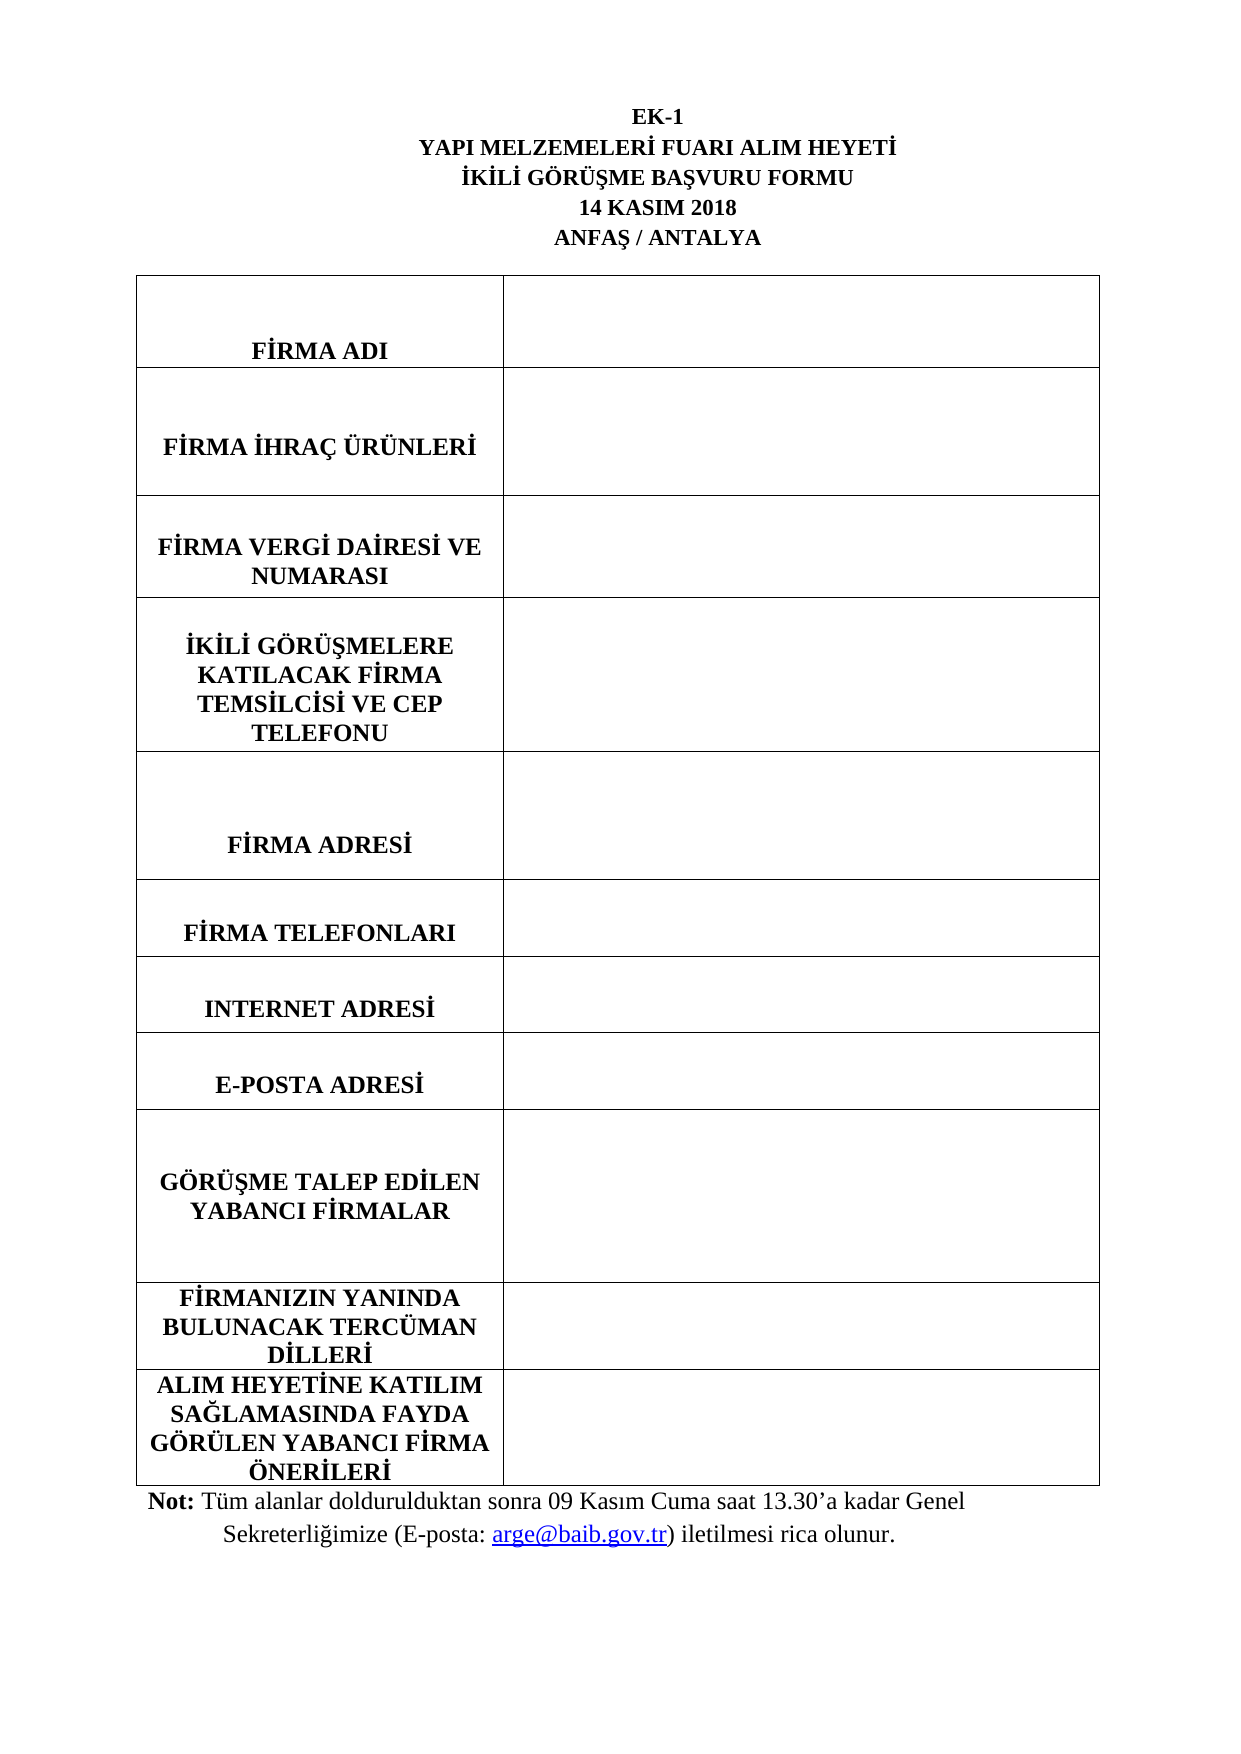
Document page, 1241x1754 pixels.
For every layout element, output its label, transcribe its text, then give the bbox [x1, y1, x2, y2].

table_cell [504, 496, 1099, 597]
table_cell ALIM HEYETİNE KATILIM SAĞLAMASINDA FAYDA GÖRÜLEN YABANCI FİRMA ÖNERİLERİ [137, 1370, 503, 1485]
list 14 KASIM 2018 [223, 194, 1093, 220]
list YAPI MELZEMELERİ FUARI ALIM HEYETİ [223, 134, 1093, 160]
table_cell INTERNET ADRESİ [137, 957, 503, 1032]
table_cell FİRMA ADRESİ [137, 752, 503, 879]
table_cell [504, 1110, 1099, 1282]
table_cell FİRMANIZIN YANINDA BULUNACAK TERCÜMAN DİLLERİ [137, 1283, 503, 1369]
table_cell E-POSTA ADRESİ [137, 1033, 503, 1108]
table_cell GÖRÜŞME TALEP EDİLEN YABANCI FİRMALAR [137, 1110, 503, 1282]
list İKİLİ GÖRÜŞME BAŞVURU FORMU [223, 164, 1093, 190]
table_cell [504, 957, 1099, 1032]
table_cell [504, 598, 1099, 751]
list ANFAŞ / ANTALYA [223, 224, 1093, 251]
table_cell [504, 752, 1099, 879]
table_cell FİRMA TELEFONLARI [137, 880, 503, 956]
table_cell FİRMA İHRAÇ ÜRÜNLERİ [137, 368, 503, 495]
table_cell [504, 880, 1099, 956]
list Not: Tüm alanlar doldurulduktan sonra 09 Kasım Cuma saat 13.30’a kadar Genel Sekreterliğimize (E-posta: arge@baib.gov.tr) iletilmesi rica olunur. [148, 1486, 1093, 1548]
list EK-1 [223, 103, 1093, 130]
table_cell [504, 1033, 1099, 1108]
table_cell FİRMA VERGİ DAİRESİ VE NUMARASI [137, 496, 503, 597]
table_cell [504, 368, 1099, 495]
table_header FİRMA ADI [137, 276, 503, 367]
table_header [504, 276, 1099, 367]
table_cell [504, 1370, 1099, 1485]
table_cell [504, 1283, 1099, 1369]
table_cell İKİLİ GÖRÜŞMELERE KATILACAK FİRMA TEMSİLCİSİ VE CEP TELEFONU [137, 598, 503, 751]
